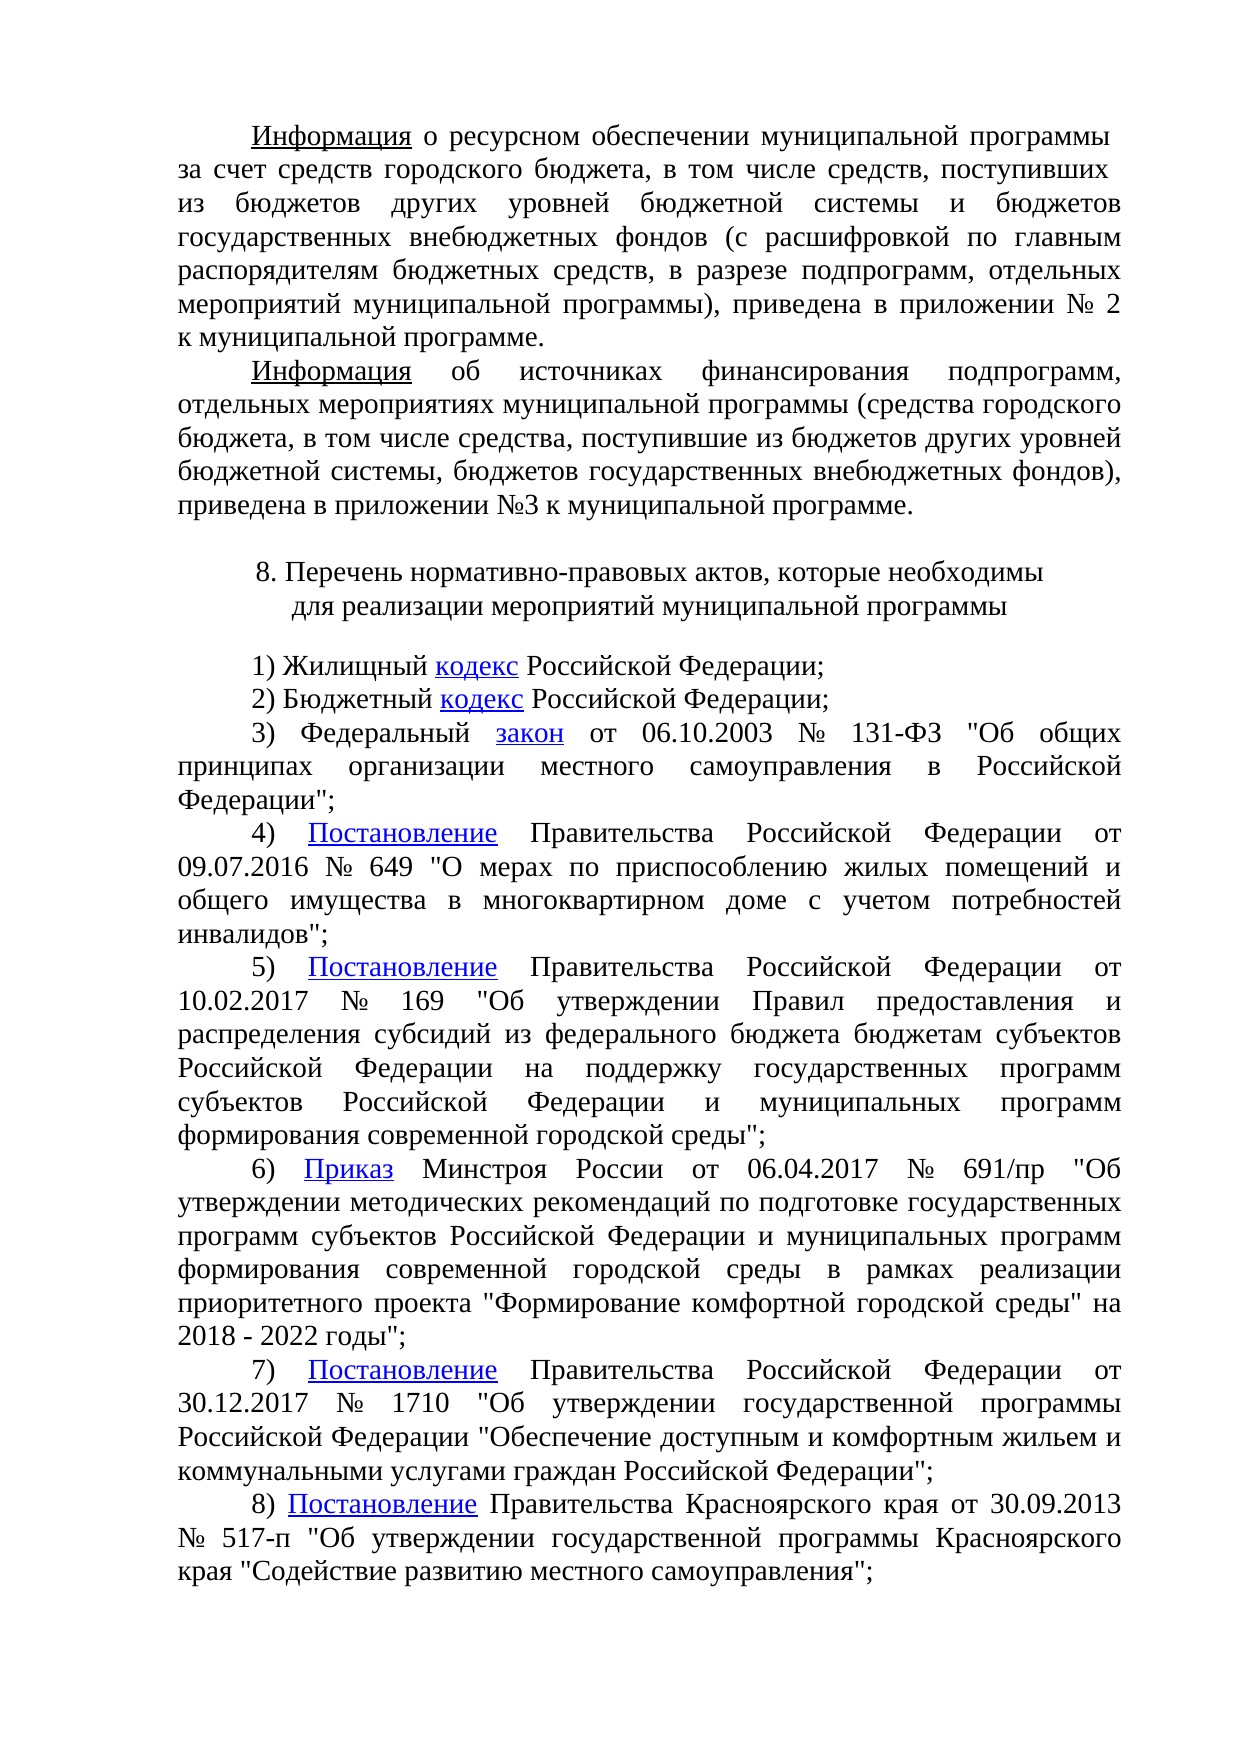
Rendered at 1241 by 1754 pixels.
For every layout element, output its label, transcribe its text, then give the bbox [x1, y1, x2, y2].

text 4) Постановление Правительства Российской Федерации от 09.07.2016 № 649 "О мерах по приспособлению жилых помещений и общего имущества в многоквартирном доме с учетом потребностей инвалидов"; [177, 815, 1122, 949]
text 2) Бюджетный кодекс Российской Федерации; [177, 681, 1122, 715]
text 8) Постановление Правительства Красноярского края от 30.09.2013 № 517-п "Об утверждении государственной программы Красноярского края "Содействие развитию местного самоуправления"; [177, 1486, 1122, 1587]
text Информация о ресурсном обеспечении муниципальной программы за счет средств городского бюджета, в том числе средств, поступивших из бюджетов других уровней бюджетной системы и бюджетов государственных внебюджетных фондов (с расшифровкой по главным распорядителям бюджетных средств, в разрезе подпрограмм, отдельных мероприятий муниципальной программы), приведена в приложении № 2 к муниципальной программе. [177, 118, 1122, 353]
text 6) Приказ Минстроя России от 06.04.2017 № 691/пр "Об утверждении методических рекомендаций по подготовке государственных программ субъектов Российской Федерации и муниципальных программ формирования современной городской среды в рамках реализации приоритетного проекта "Формирование комфортной городской среды" на 2018 - 2022 годы"; [177, 1151, 1122, 1352]
text 3) Федеральный закон от 06.10.2003 № 131-ФЗ "Об общих принципах организации местного самоуправления в Российской Федерации"; [177, 715, 1122, 815]
text для реализации мероприятий муниципальной программы [177, 588, 1122, 621]
text 5) Постановление Правительства Российской Федерации от 10.02.2017 № 169 "Об утверждении Правил предоставления и распределения субсидий из федерального бюджета бюджетам субъектов Российской Федерации на поддержку государственных программ субъектов Российской Федерации и муниципальных программ формирования современной городской среды"; [177, 949, 1122, 1151]
text 1) Жилищный кодекс Российской Федерации; [177, 648, 1122, 681]
text 7) Постановление Правительства Российской Федерации от 30.12.2017 № 1710 "Об утверждении государственной программы Российской Федерации "Обеспечение доступным и комфортным жильем и коммунальными услугами граждан Российской Федерации"; [177, 1352, 1122, 1486]
text 8. Перечень нормативно-правовых актов, которые необходимы [177, 554, 1122, 588]
text Информация об источниках финансирования подпрограмм, отдельных мероприятиях муниципальной программы (средства городского бюджета, в том числе средства, поступившие из бюджетов других уровней бюджетной системы, бюджетов государственных внебюджетных фондов), приведена в приложении №3 к муниципальной программе. [177, 353, 1122, 521]
